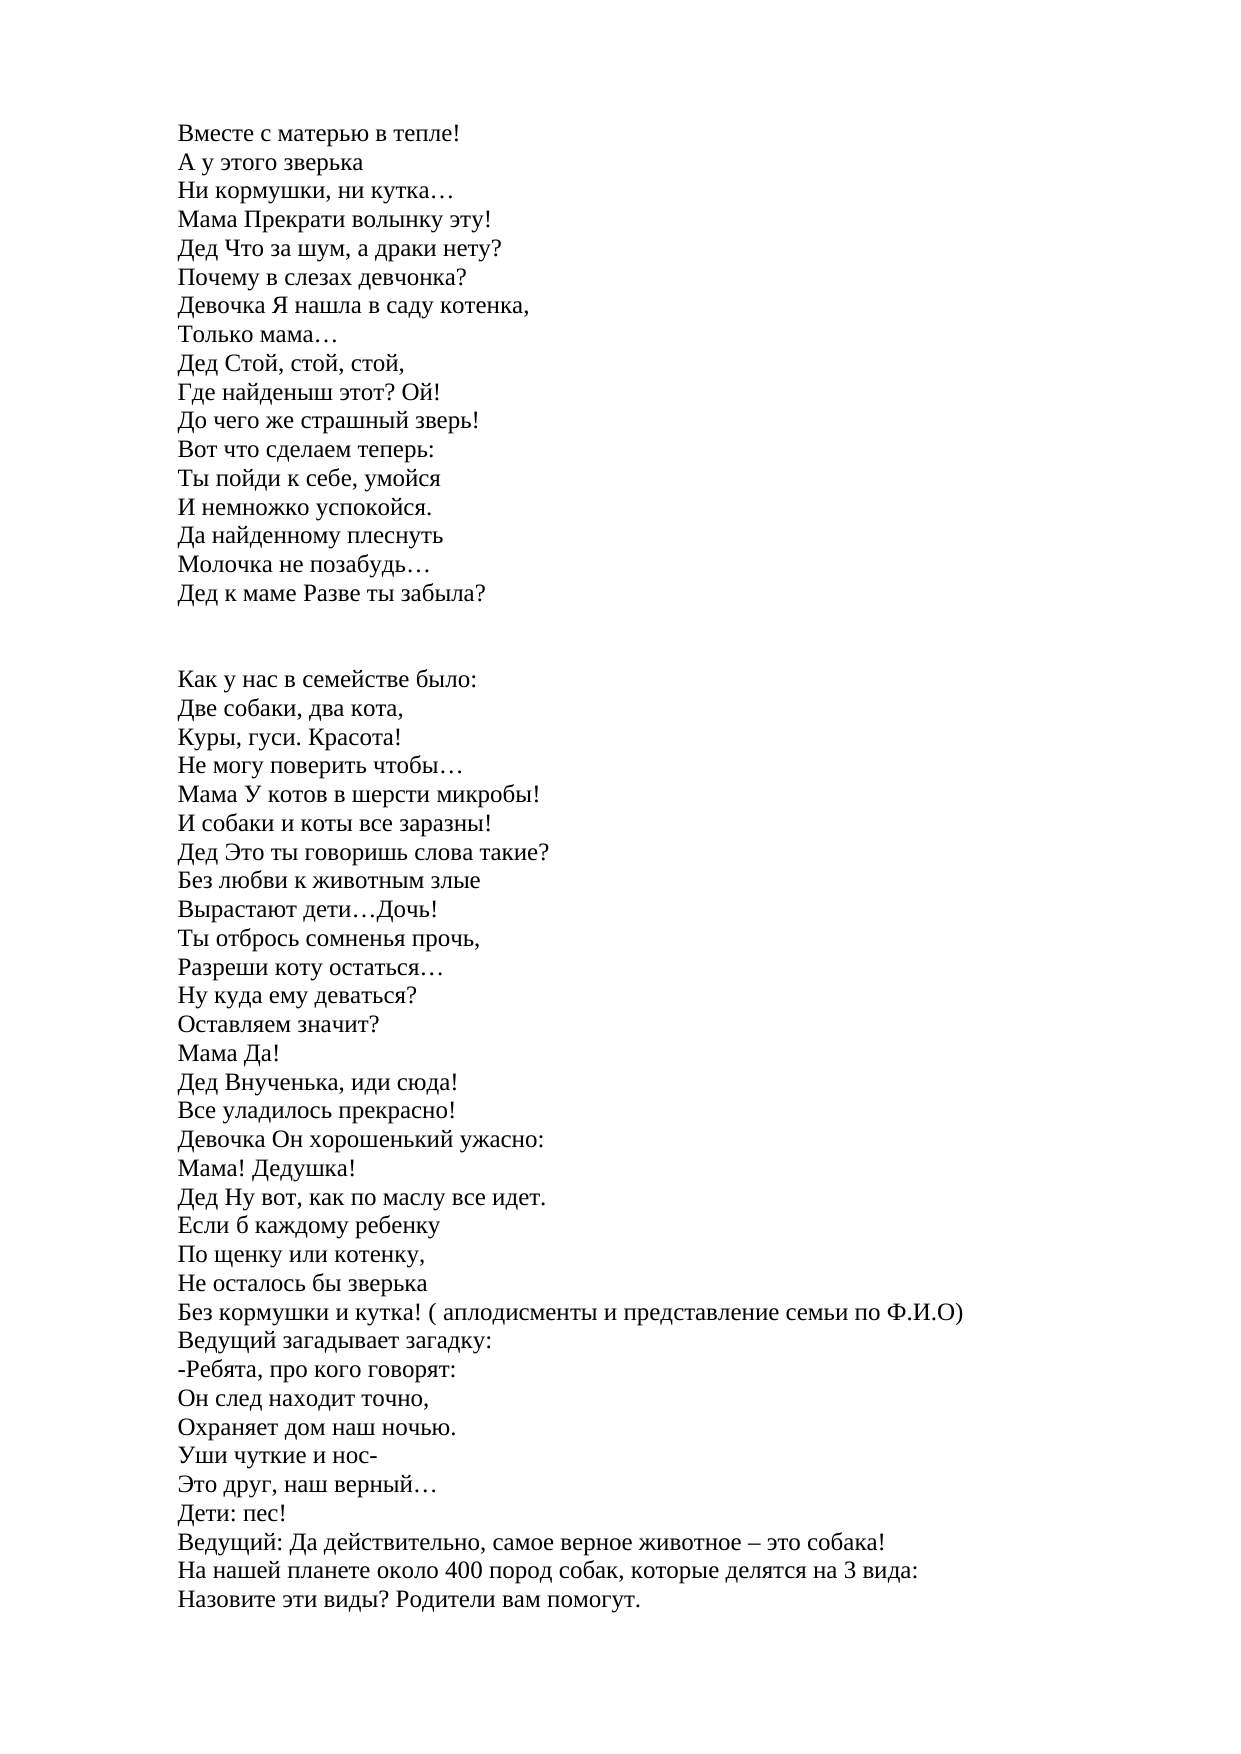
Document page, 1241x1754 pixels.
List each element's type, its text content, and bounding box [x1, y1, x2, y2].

text Молочка не позабудь… [177, 549, 1152, 578]
text Дед к маме Разве ты забыла? [177, 578, 1152, 607]
text Куры, гуси. Красота! [177, 722, 1152, 751]
text Как у нас в семействе было: [177, 664, 1152, 693]
text Это друг, наш верный… [177, 1469, 1152, 1498]
text Ну куда ему деваться? [177, 981, 1152, 1009]
text Да найденному плеснуть [177, 521, 1152, 549]
text До чего же страшный зверь! [177, 406, 1152, 434]
text Без кормушки и кутка! ( аплодисменты и представление семьи по Ф.И.О) [177, 1297, 1152, 1326]
text Мама Прекрати волынку эту! [177, 204, 1152, 233]
text Дед Стой, стой, стой, [177, 348, 1152, 377]
text Уши чуткие и нос- [177, 1441, 1152, 1469]
text Не могу поверить чтобы… [177, 751, 1152, 779]
text Оставляем значит? [177, 1009, 1152, 1038]
text Мама У котов в шерсти микробы! [177, 779, 1152, 808]
text Не осталось бы зверька [177, 1268, 1152, 1297]
text Две собаки, два кота, [177, 693, 1152, 722]
text Дети: пес! [177, 1498, 1152, 1527]
text Девочка Я нашла в саду котенка, [177, 291, 1152, 319]
text Только мама… [177, 319, 1152, 348]
text Ни кормушки, ни кутка… [177, 176, 1152, 204]
text Все уладилось прекрасно! [177, 1096, 1152, 1124]
text Охраняет дом наш ночью. [177, 1412, 1152, 1441]
text И собаки и коты все заразны! [177, 808, 1152, 837]
text Вот что сделаем теперь: [177, 434, 1152, 463]
text Где найденыш этот? Ой! [177, 377, 1152, 406]
text Мама! Дедушка! [177, 1153, 1152, 1182]
text На нашей планете около 400 пород собак, которые делятся на 3 вида: [177, 1556, 1152, 1584]
text Разреши коту остаться… [177, 952, 1152, 981]
text Ведущий загадывает загадку: [177, 1326, 1152, 1354]
text А у этого зверька [177, 147, 1152, 176]
text Вырастают дети…Дочь! [177, 894, 1152, 923]
text Дед Это ты говоришь слова такие? [177, 837, 1152, 866]
text Он след находит точно, [177, 1383, 1152, 1412]
text -Ребята, про кого говорят: [177, 1354, 1152, 1383]
text Ведущий: Да действительно, самое верное животное – это собака! [177, 1527, 1152, 1556]
text Мама Да! [177, 1038, 1152, 1067]
text Девочка Он хорошенький ужасно: [177, 1124, 1152, 1153]
text Ты отбрось сомненья прочь, [177, 923, 1152, 952]
text Вместе с матерью в тепле! [177, 118, 1152, 147]
text Дед Что за шум, а драки нету? [177, 233, 1152, 262]
text Если б каждому ребенку [177, 1211, 1152, 1239]
text По щенку или котенку, [177, 1239, 1152, 1268]
text Дед Ну вот, как по маслу все идет. [177, 1182, 1152, 1211]
text Почему в слезах девчонка? [177, 262, 1152, 291]
text Ты пойди к себе, умойся [177, 463, 1152, 492]
text Без любви к животным злые [177, 866, 1152, 894]
text Назовите эти виды? Родители вам помогут. [177, 1584, 1152, 1613]
text Дед Внученька, иди сюда! [177, 1067, 1152, 1096]
text И немножко успокойся. [177, 492, 1152, 521]
